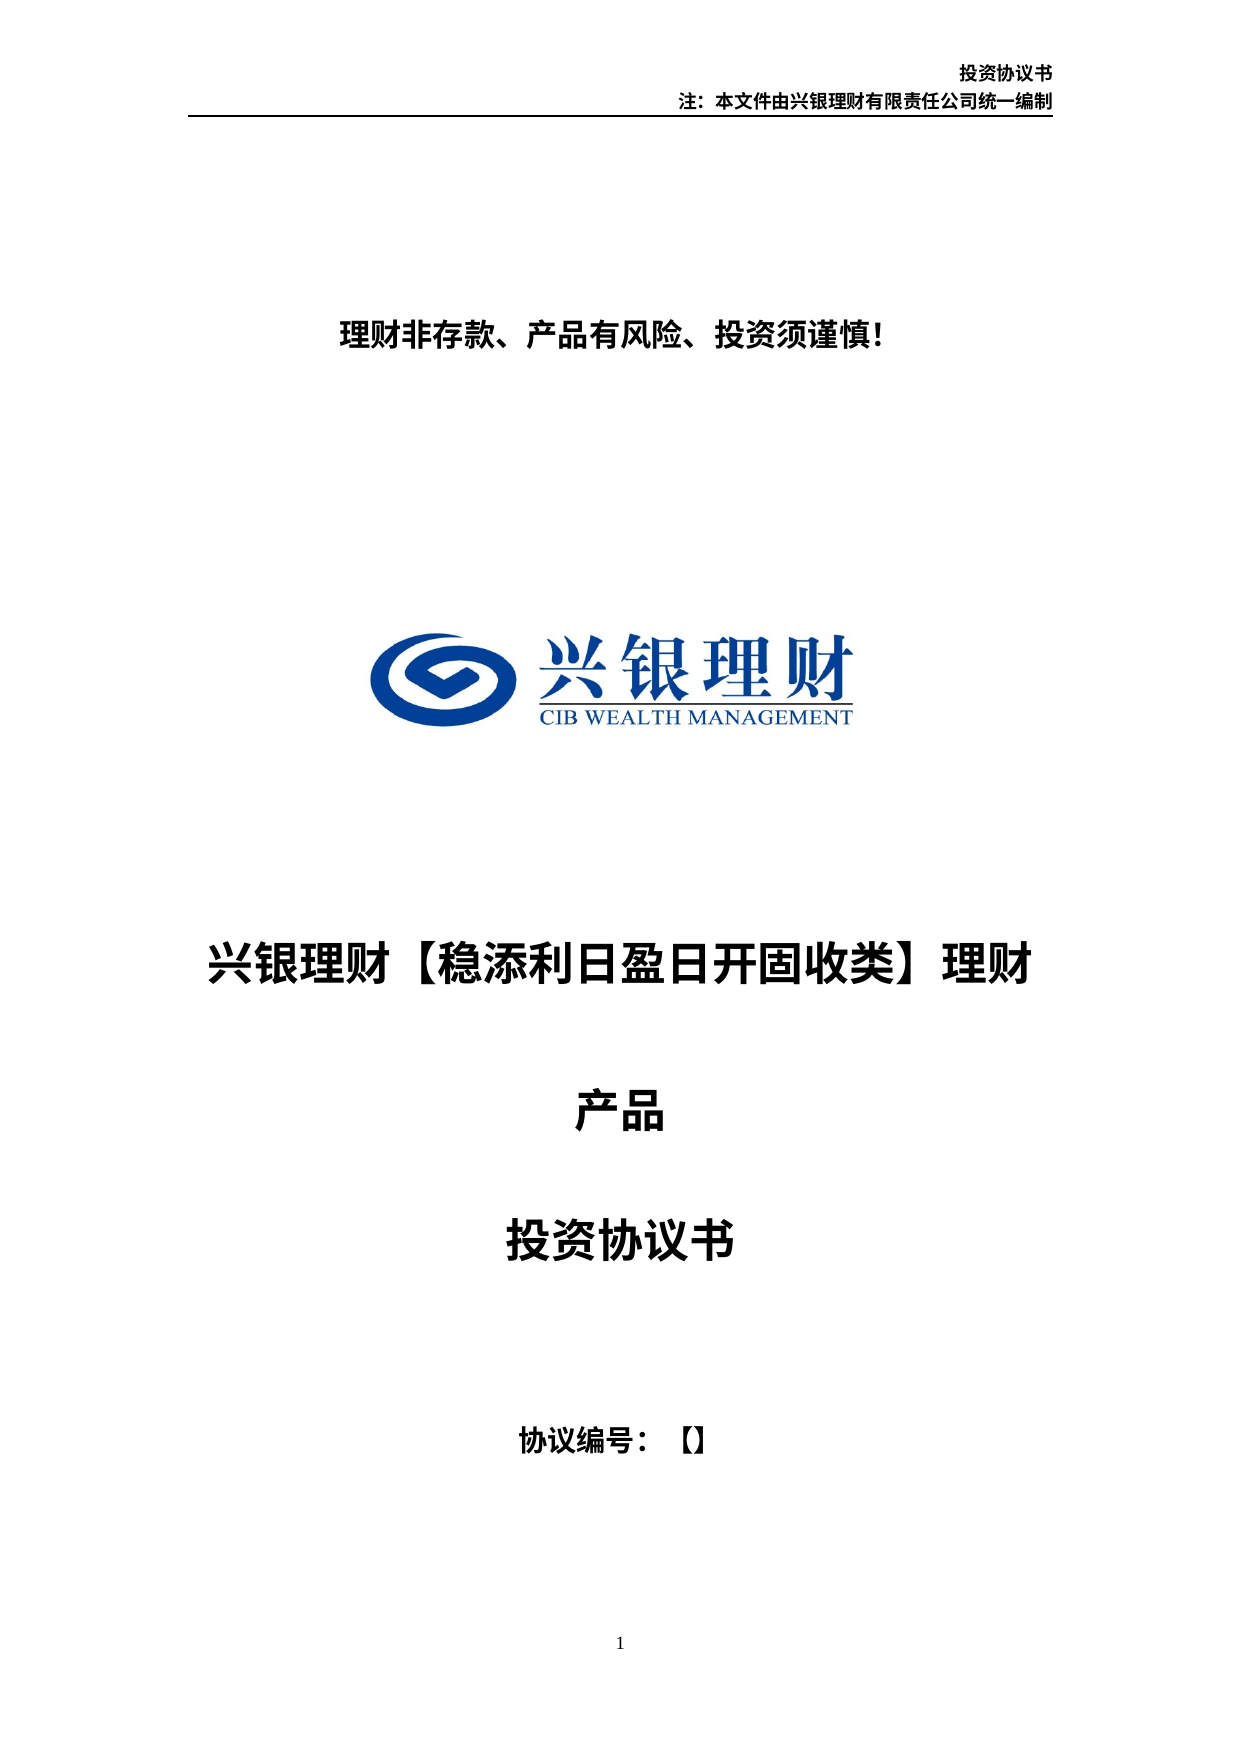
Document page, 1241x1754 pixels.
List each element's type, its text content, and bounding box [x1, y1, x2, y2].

picture [323, 575, 917, 782]
text 兴银理财【稳添利日盈日开固收类】理财产品 [187, 912, 1053, 1156]
text 理财非存款、产品有风险、投资须谨慎！ [187, 301, 1053, 366]
text 投资协议书 [187, 1189, 1053, 1286]
text 协议编号：【】 [187, 1418, 1053, 1460]
